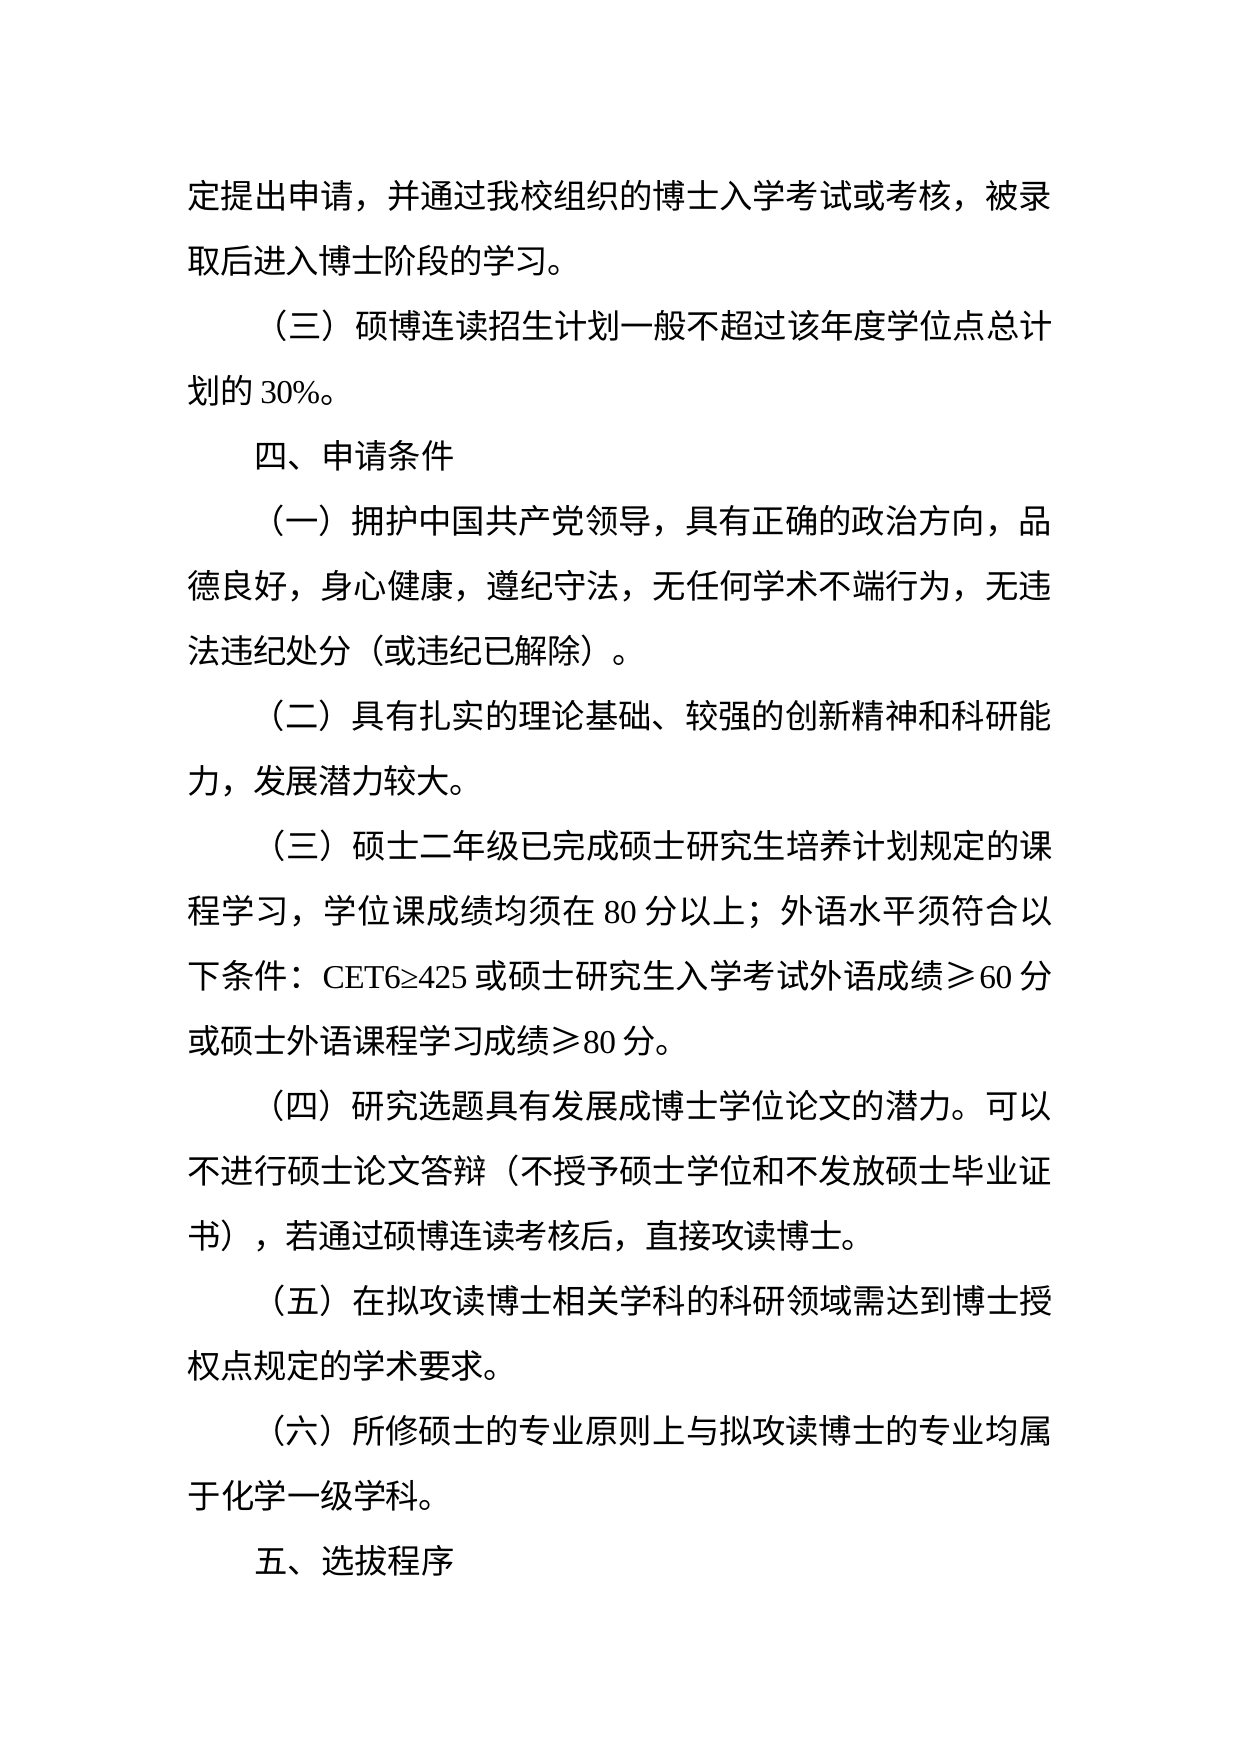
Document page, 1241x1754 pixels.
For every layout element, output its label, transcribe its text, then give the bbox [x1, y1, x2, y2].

text 四、申请条件 [187, 422, 1053, 487]
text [187, 162, 1053, 292]
text （六）所修硕士的专业原则上与拟攻读博士的专业均属于化学一级学科。 [187, 1397, 1053, 1527]
text （五）在拟攻读博士相关学科的科研领域需达到博士授权点规定的学术要求。 [187, 1267, 1053, 1397]
text 五、选拔程序 [187, 1527, 1053, 1592]
text （二）具有扎实的理论基础、较强的创新精神和科研能力，发展潜力较大。 [187, 682, 1053, 812]
text （三）硕士二年级已完成硕士研究生培养计划规定的课程学习，学位课成绩均须在80分以上；外语水平须符合以下条件：CET6≥425或硕士研究生入学考试外语成绩≥60分或硕士外语课程学习成绩≥80分。 [187, 812, 1053, 1072]
text （三）硕博连读招生计划一般不超过该年度学位点总计划的30%。 [187, 292, 1053, 422]
text （四）研究选题具有发展成博士学位论文的潜力。可以不进行硕士论文答辩（不授予硕士学位和不发放硕士毕业证书），若通过硕博连读考核后，直接攻读博士。 [187, 1072, 1053, 1267]
text （一）拥护中国共产党领导，具有正确的政治方向，品德良好，身心健康，遵纪守法，无任何学术不端行为，无违法违纪处分（或违纪已解除）。 [187, 487, 1053, 682]
